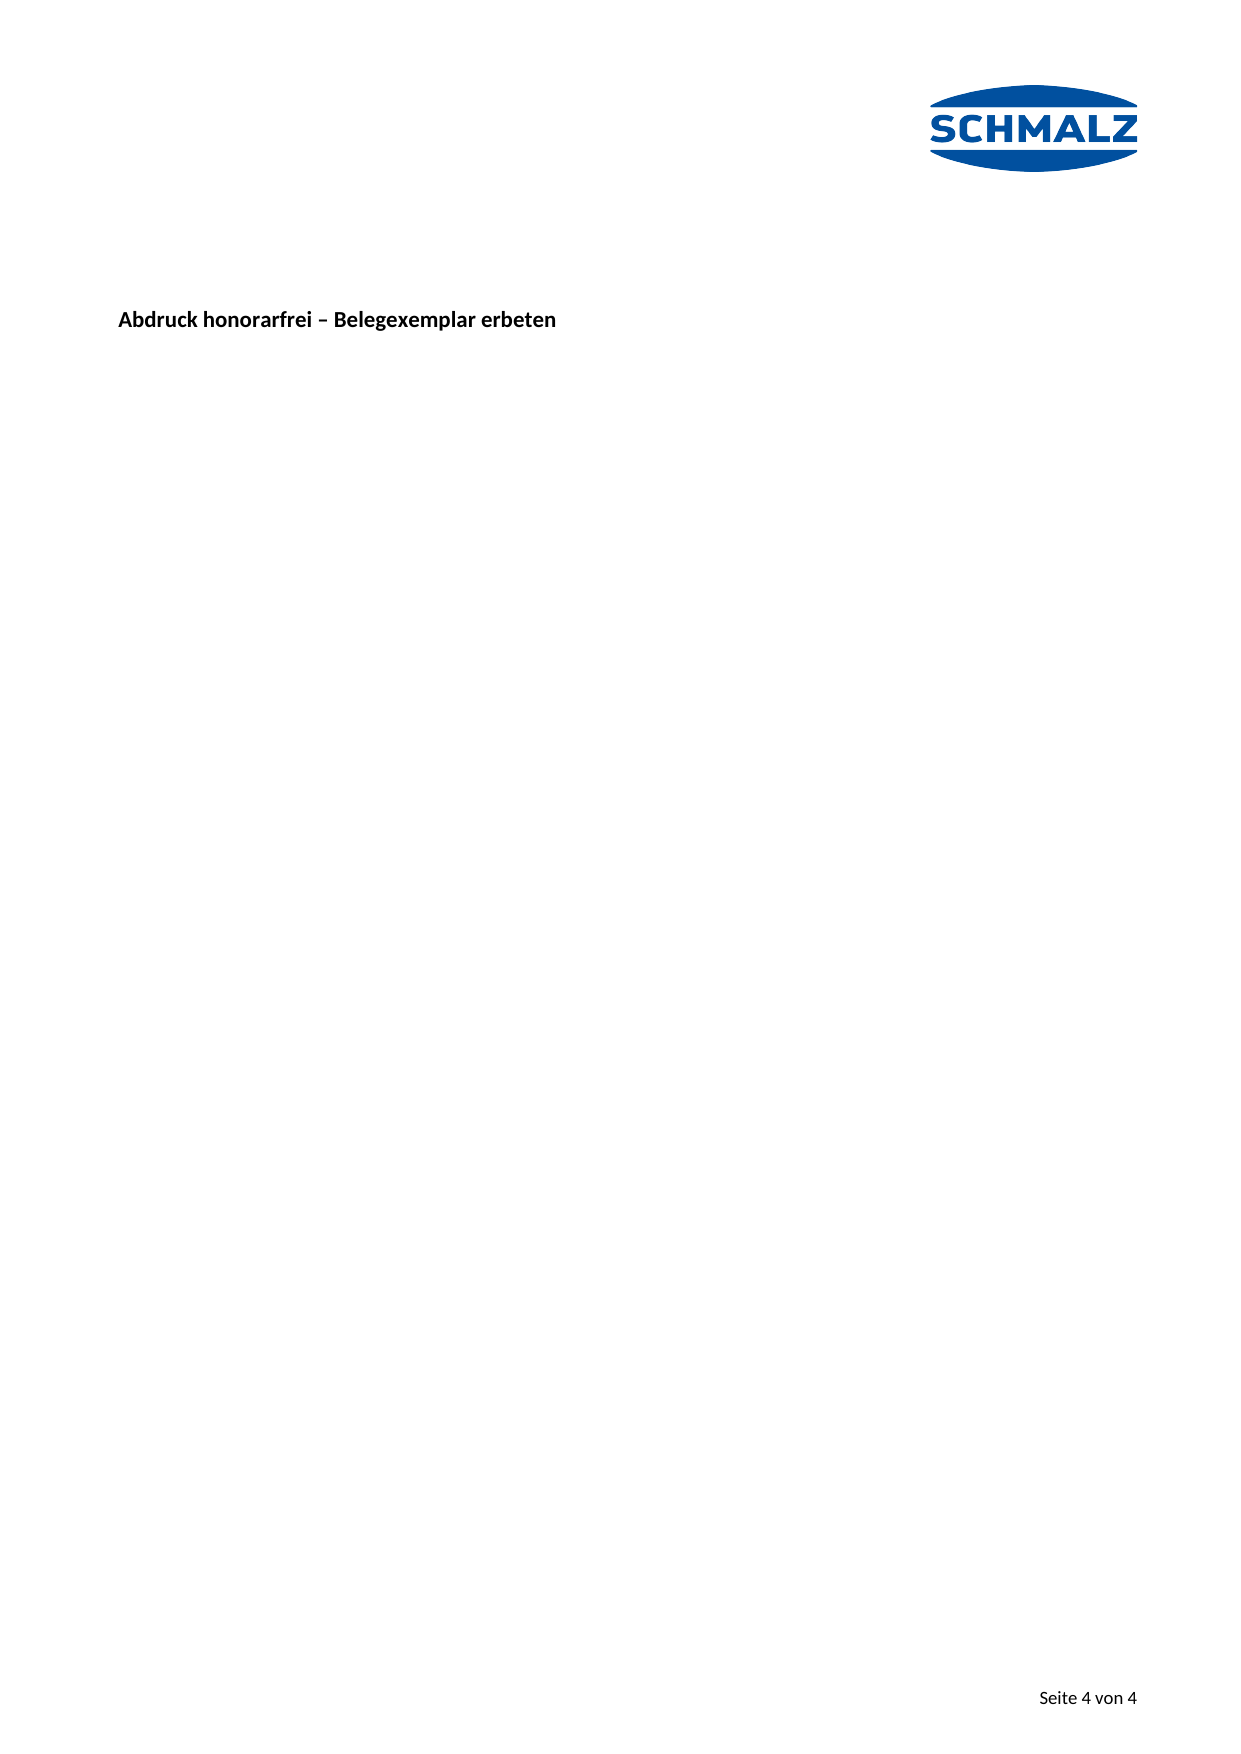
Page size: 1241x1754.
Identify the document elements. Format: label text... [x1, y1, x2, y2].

text Abdruck honorarfrei – Belegexemplar erbeten [118, 305, 1137, 333]
picture [930, 85, 1138, 172]
